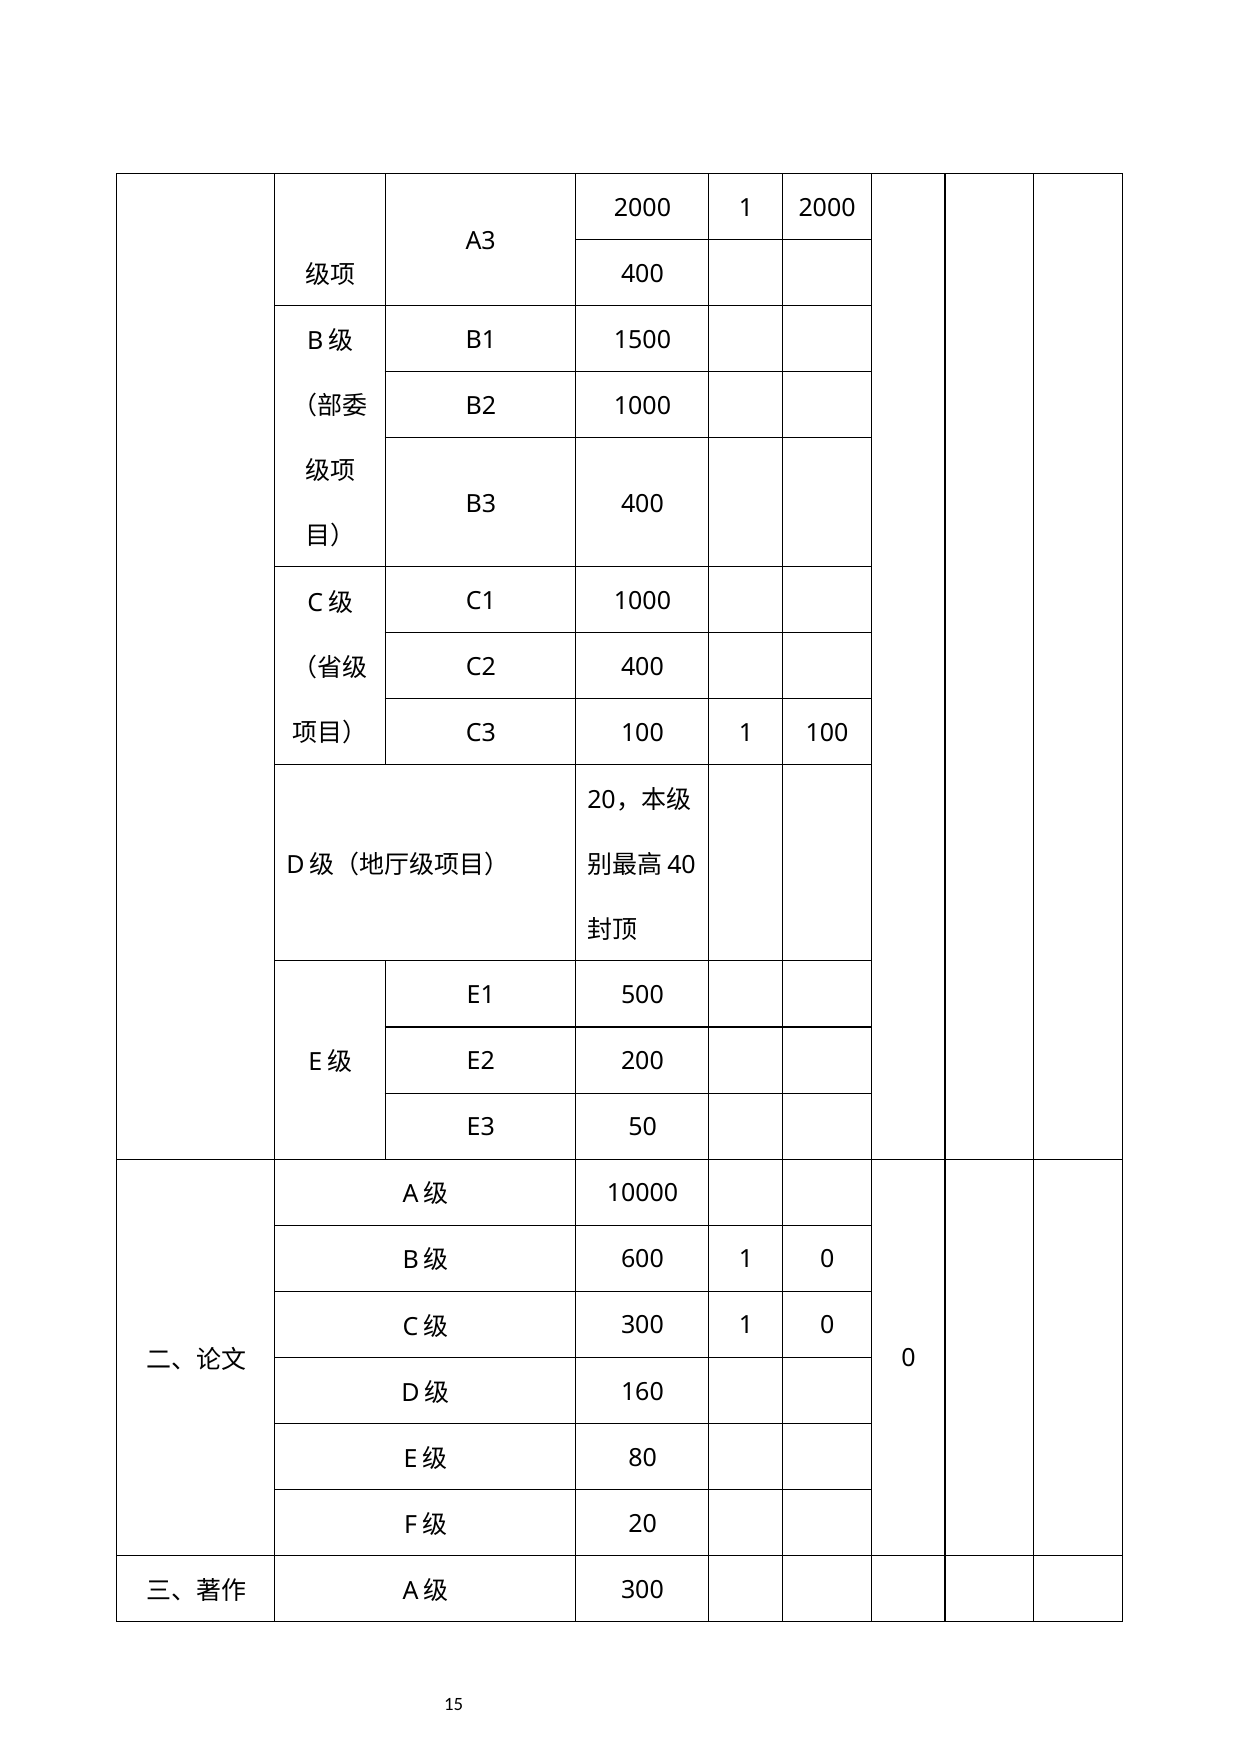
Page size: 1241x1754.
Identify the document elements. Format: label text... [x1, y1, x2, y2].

table_cell [783, 765, 871, 960]
table_cell 0 [783, 1226, 871, 1291]
table_cell [709, 1424, 782, 1489]
table_cell [783, 567, 871, 632]
table_cell [1034, 1556, 1122, 1621]
table_cell 20，本级别最高40封顶 [576, 765, 708, 960]
table_cell 80 [576, 1424, 708, 1489]
table_cell 二、论文 [117, 1160, 274, 1555]
table_cell [709, 765, 782, 960]
table_cell [709, 1490, 782, 1555]
table_cell 400 [576, 438, 708, 566]
table_cell 100 [783, 699, 871, 764]
table_cell [783, 438, 871, 566]
table_cell C级（省级项目） [275, 567, 385, 764]
table_cell 0 [783, 1292, 871, 1357]
table_cell [783, 1358, 871, 1423]
table_cell [946, 1556, 1033, 1621]
table_cell 1000 [576, 372, 708, 437]
table_cell [709, 438, 782, 566]
table_cell B1 [386, 306, 575, 371]
table_cell [709, 1160, 782, 1224]
table_cell C1 [386, 567, 575, 632]
table_cell B级 [275, 1226, 575, 1291]
table_cell B2 [386, 372, 575, 437]
table_cell 160 [576, 1358, 708, 1423]
table_cell B3 [386, 438, 575, 566]
table_cell 300 [576, 1292, 708, 1357]
table_cell 100 [576, 699, 708, 764]
table_cell [783, 1094, 871, 1158]
table_cell [709, 1556, 782, 1621]
table_cell [946, 1160, 1033, 1555]
table_cell [783, 372, 871, 437]
table_cell 20 [576, 1490, 708, 1555]
table_cell C2 [386, 633, 575, 698]
table_cell [709, 1358, 782, 1423]
table_cell 1 [709, 1292, 782, 1357]
table_cell E2 [386, 1028, 575, 1092]
table_cell 0 [872, 1160, 944, 1555]
table_cell B级（部委级项目） [275, 306, 385, 566]
table_cell [709, 1094, 782, 1158]
table_cell [709, 567, 782, 632]
table_cell 1 [709, 699, 782, 764]
table_cell 三、著作 [117, 1556, 274, 1621]
table_cell [709, 372, 782, 437]
table_cell 400 [576, 240, 708, 305]
table_cell 400 [576, 633, 708, 698]
table_cell 1500 [576, 306, 708, 371]
table_cell 50 [576, 1094, 708, 1158]
table_cell E3 [386, 1094, 575, 1158]
table_cell A3 [386, 174, 575, 305]
table_cell 300 [576, 1556, 708, 1621]
table_cell [709, 306, 782, 371]
table_cell [783, 961, 871, 1026]
table_cell E1 [386, 961, 575, 1026]
table_cell [709, 240, 782, 305]
table_cell [872, 1556, 944, 1621]
table_cell E级 [275, 961, 385, 1158]
table_cell 600 [576, 1226, 708, 1291]
table_cell [709, 961, 782, 1026]
table_cell E级 [275, 1424, 575, 1489]
table_cell [783, 1490, 871, 1555]
table_cell 10000 [576, 1160, 708, 1224]
table_cell A级 [275, 1160, 575, 1224]
table_cell 2000 [576, 174, 708, 239]
table_cell C3 [386, 699, 575, 764]
table_cell [709, 1028, 782, 1092]
table_cell [783, 1028, 871, 1092]
table_cell 500 [576, 961, 708, 1026]
table_cell [783, 306, 871, 371]
table_cell 1 [709, 174, 782, 239]
table_cell 2000 [783, 174, 871, 239]
table_cell [783, 1424, 871, 1489]
table_cell [783, 633, 871, 698]
table_cell A级 [275, 1556, 575, 1621]
table_cell 1000 [576, 567, 708, 632]
table_cell [1034, 1160, 1122, 1555]
table_cell F级 [275, 1490, 575, 1555]
table_cell D级 [275, 1358, 575, 1423]
table_cell [783, 1556, 871, 1621]
table_cell [783, 1160, 871, 1224]
table_cell [709, 633, 782, 698]
table_cell 200 [576, 1028, 708, 1092]
table_cell [783, 240, 871, 305]
table_cell D级（地厅级项目） [275, 765, 575, 960]
table_cell C级 [275, 1292, 575, 1357]
table_cell 1 [709, 1226, 782, 1291]
